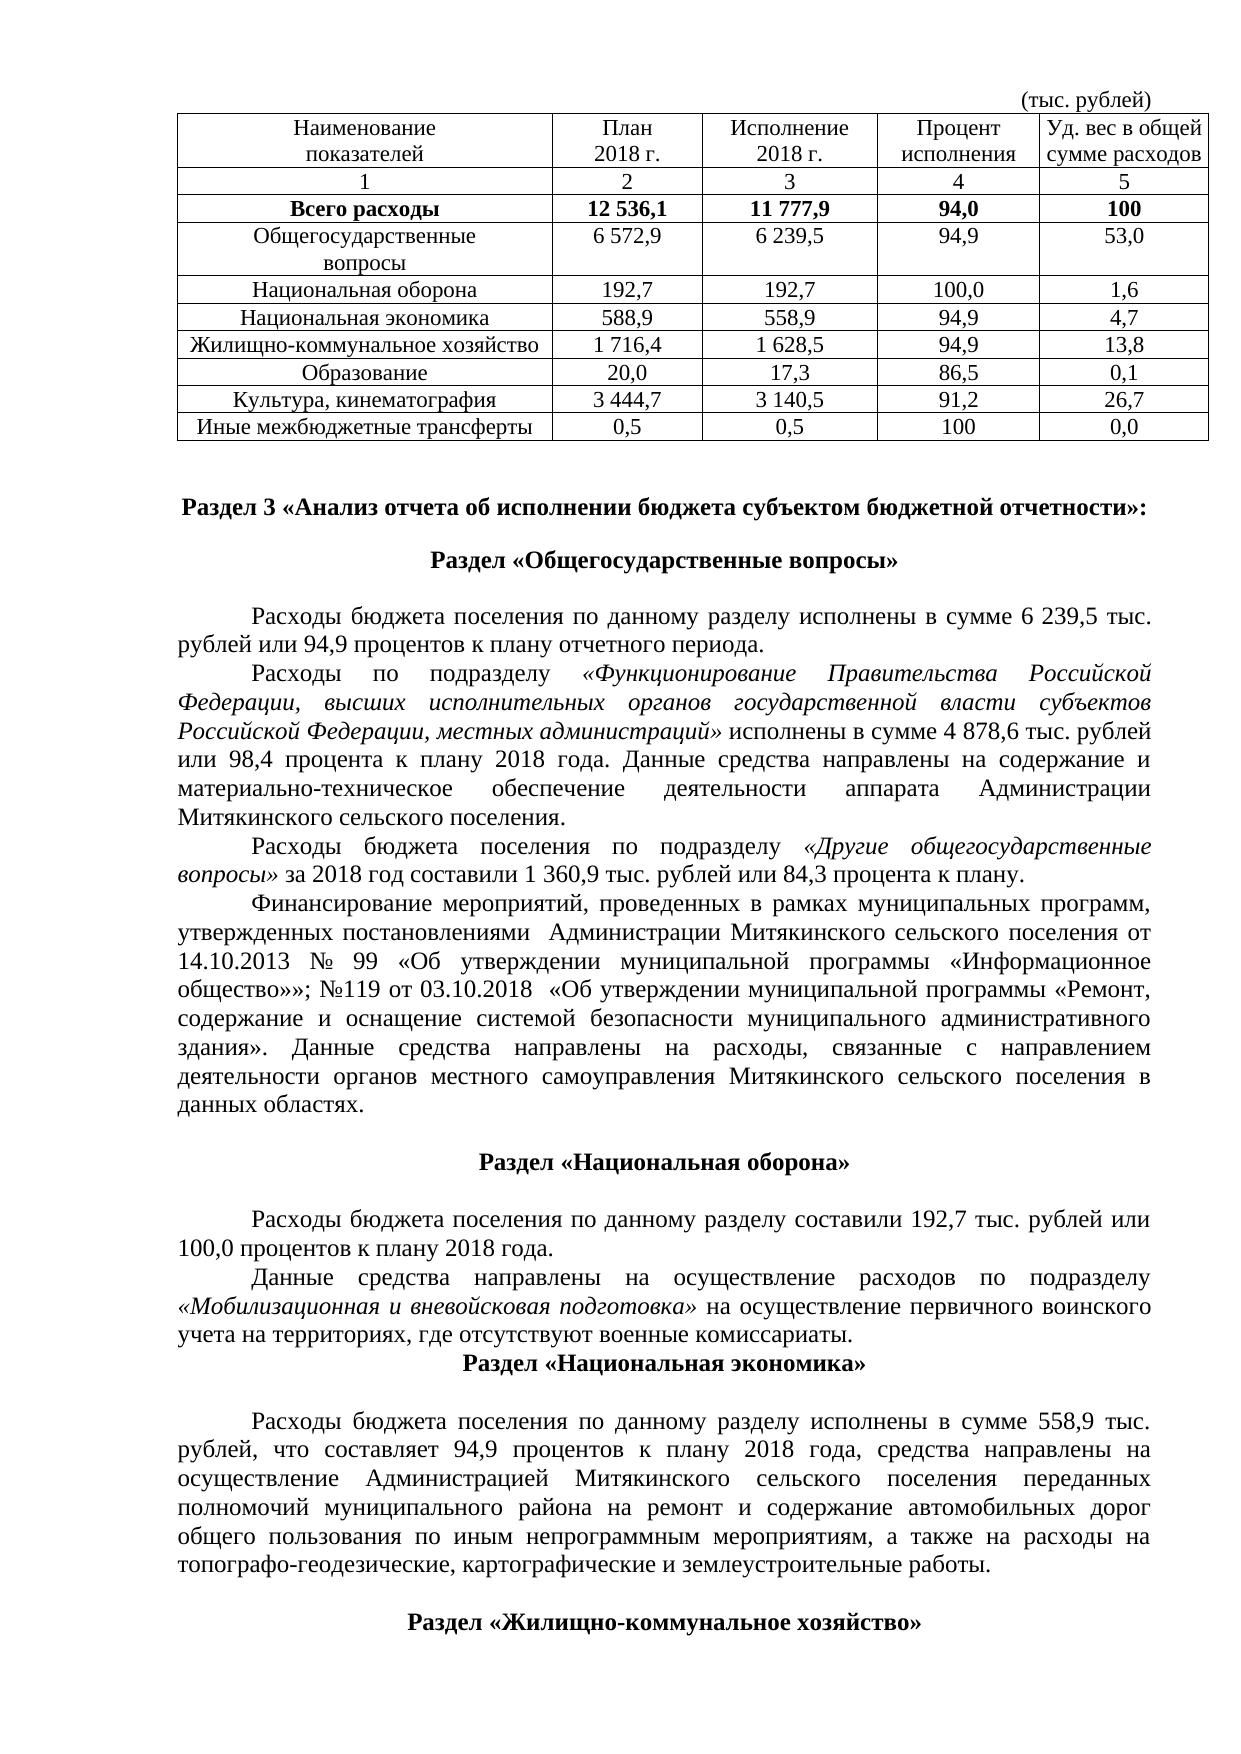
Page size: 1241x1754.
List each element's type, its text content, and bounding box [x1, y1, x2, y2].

table_cell 100 [878, 413, 1039, 440]
table_cell 6 572,9 [553, 223, 702, 275]
table_cell Общегосударственные вопросы [178, 223, 552, 275]
text Расходы бюджета поселения по данному разделу составили 192,7 тыс. рублей или 100,0 процентов к плану 2018 года. [177, 1204, 1152, 1262]
table_cell 4 [878, 168, 1039, 194]
table_cell 26,7 [1040, 386, 1208, 412]
table_cell 588,9 [553, 304, 702, 330]
table_cell 0,5 [553, 413, 702, 440]
table_cell 0,5 [703, 413, 877, 440]
table_cell Образование [178, 359, 552, 385]
table_cell Национальная экономика [178, 304, 552, 330]
table_cell 86,5 [878, 359, 1039, 385]
table_header Исполнение 2018 г. [703, 114, 877, 167]
table_cell 3 140,5 [703, 386, 877, 412]
table_header Наименование показателей [178, 114, 552, 167]
text Финансирование мероприятий, проведенных в рамках муниципальных программ, утвержденных постановлениями Администрации Митякинского сельского поселения от 14.10.2013 № 99 «Об утверждении муниципальной программы «Информационное общество»»; №119 от 03.10.2018 «Об утверждении муниципальной программы «Ремонт, содержание и оснащение системой безопасности муниципального административного здания». Данные средства направлены на расходы, связанные с направлением деятельности органов местного самоуправления Митякинского сельского поселения в данных областях. [177, 888, 1152, 1118]
table_cell 1,6 [1040, 276, 1208, 303]
table_header План 2018 г. [553, 114, 702, 167]
text Раздел 3 «Анализ отчета об исполнении бюджета субъектом бюджетной отчетности»: [177, 492, 1152, 521]
text Расходы бюджета поселения по данному разделу исполнены в сумме 558,9 тыс. рублей, что составляет 94,9 процентов к плану 2018 года, средства направлены на осуществление Администрацией Митякинского сельского поселения переданных полномочий муниципального района на ремонт и содержание автомобильных дорог общего пользования по иным непрограммным мероприятиям, а также на расходы на топографо-геодезические, картографические и землеустроительные работы. [177, 1406, 1152, 1578]
table_cell 17,3 [703, 359, 877, 385]
table_cell 20,0 [553, 359, 702, 385]
table_cell 0,0 [1040, 413, 1208, 440]
text Раздел «Национальная оборона» [177, 1147, 1152, 1176]
text Раздел «Общегосударственные вопросы» [177, 546, 1152, 574]
table_cell 558,9 [703, 304, 877, 330]
table_cell 2 [553, 168, 702, 194]
table_cell 94,9 [878, 223, 1039, 275]
table_cell 4,7 [1040, 304, 1208, 330]
table_cell 100 [1040, 195, 1208, 222]
table_cell 12 536,1 [553, 195, 702, 222]
table_cell 6 239,5 [703, 223, 877, 275]
table_cell Культура, кинематография [178, 386, 552, 412]
table_header Процент исполнения [878, 114, 1039, 167]
table_cell 53,0 [1040, 223, 1208, 275]
table_cell 100,0 [878, 276, 1039, 303]
text Данные средства направлены на осуществление расходов по подразделу «Мобилизационная и вневойсковая подготовка» на осуществление первичного воинского учета на территориях, где отсутствуют военные комиссариаты. [177, 1262, 1152, 1348]
table_header Уд. вес в общей сумме расходов [1040, 114, 1208, 167]
table_cell 1 [178, 168, 552, 194]
table_cell 192,7 [553, 276, 702, 303]
table_cell 94,9 [878, 304, 1039, 330]
text Расходы по подразделу «Функционирование Правительства Российской Федерации, высших исполнительных органов государственной власти субъектов Российской Федерации, местных администраций» исполнены в сумме 4 878,6 тыс. рублей или 98,4 процента к плану 2018 года. Данные средства направлены на содержание и материально-техническое обеспечение деятельности аппарата Администрации Митякинского сельского поселения. [177, 658, 1152, 831]
table_cell 94,0 [878, 195, 1039, 222]
table_cell Иные межбюджетные трансферты [178, 413, 552, 440]
table_cell 3 [703, 168, 877, 194]
text Расходы бюджета поселения по подразделу «Другие общегосударственные вопросы» за 2018 год составили 1 360,9 тыс. рублей или 84,3 процента к плану. [177, 831, 1152, 888]
table_cell 1 628,5 [703, 331, 877, 357]
table_cell 0,1 [1040, 359, 1208, 385]
table_cell 1 716,4 [553, 331, 702, 357]
text Расходы бюджета поселения по данному разделу исполнены в сумме 6 239,5 тыс. рублей или 94,9 процентов к плану отчетного периода. [177, 601, 1152, 658]
table_cell Национальная оборона [178, 276, 552, 303]
text Раздел «Национальная экономика» [177, 1348, 1152, 1377]
text Раздел «Жилищно-коммунальное хозяйство» [177, 1607, 1152, 1636]
table_cell 3 444,7 [553, 386, 702, 412]
table_cell 11 777,9 [703, 195, 877, 222]
text (тыс. рублей) [177, 87, 1152, 113]
table_cell Всего расходы [178, 195, 552, 222]
table_cell 192,7 [703, 276, 877, 303]
table_cell 94,9 [878, 331, 1039, 357]
table_cell 13,8 [1040, 331, 1208, 357]
table_cell 5 [1040, 168, 1208, 194]
table_cell 91,2 [878, 386, 1039, 412]
table_cell Жилищно-коммунальное хозяйство [178, 331, 552, 357]
